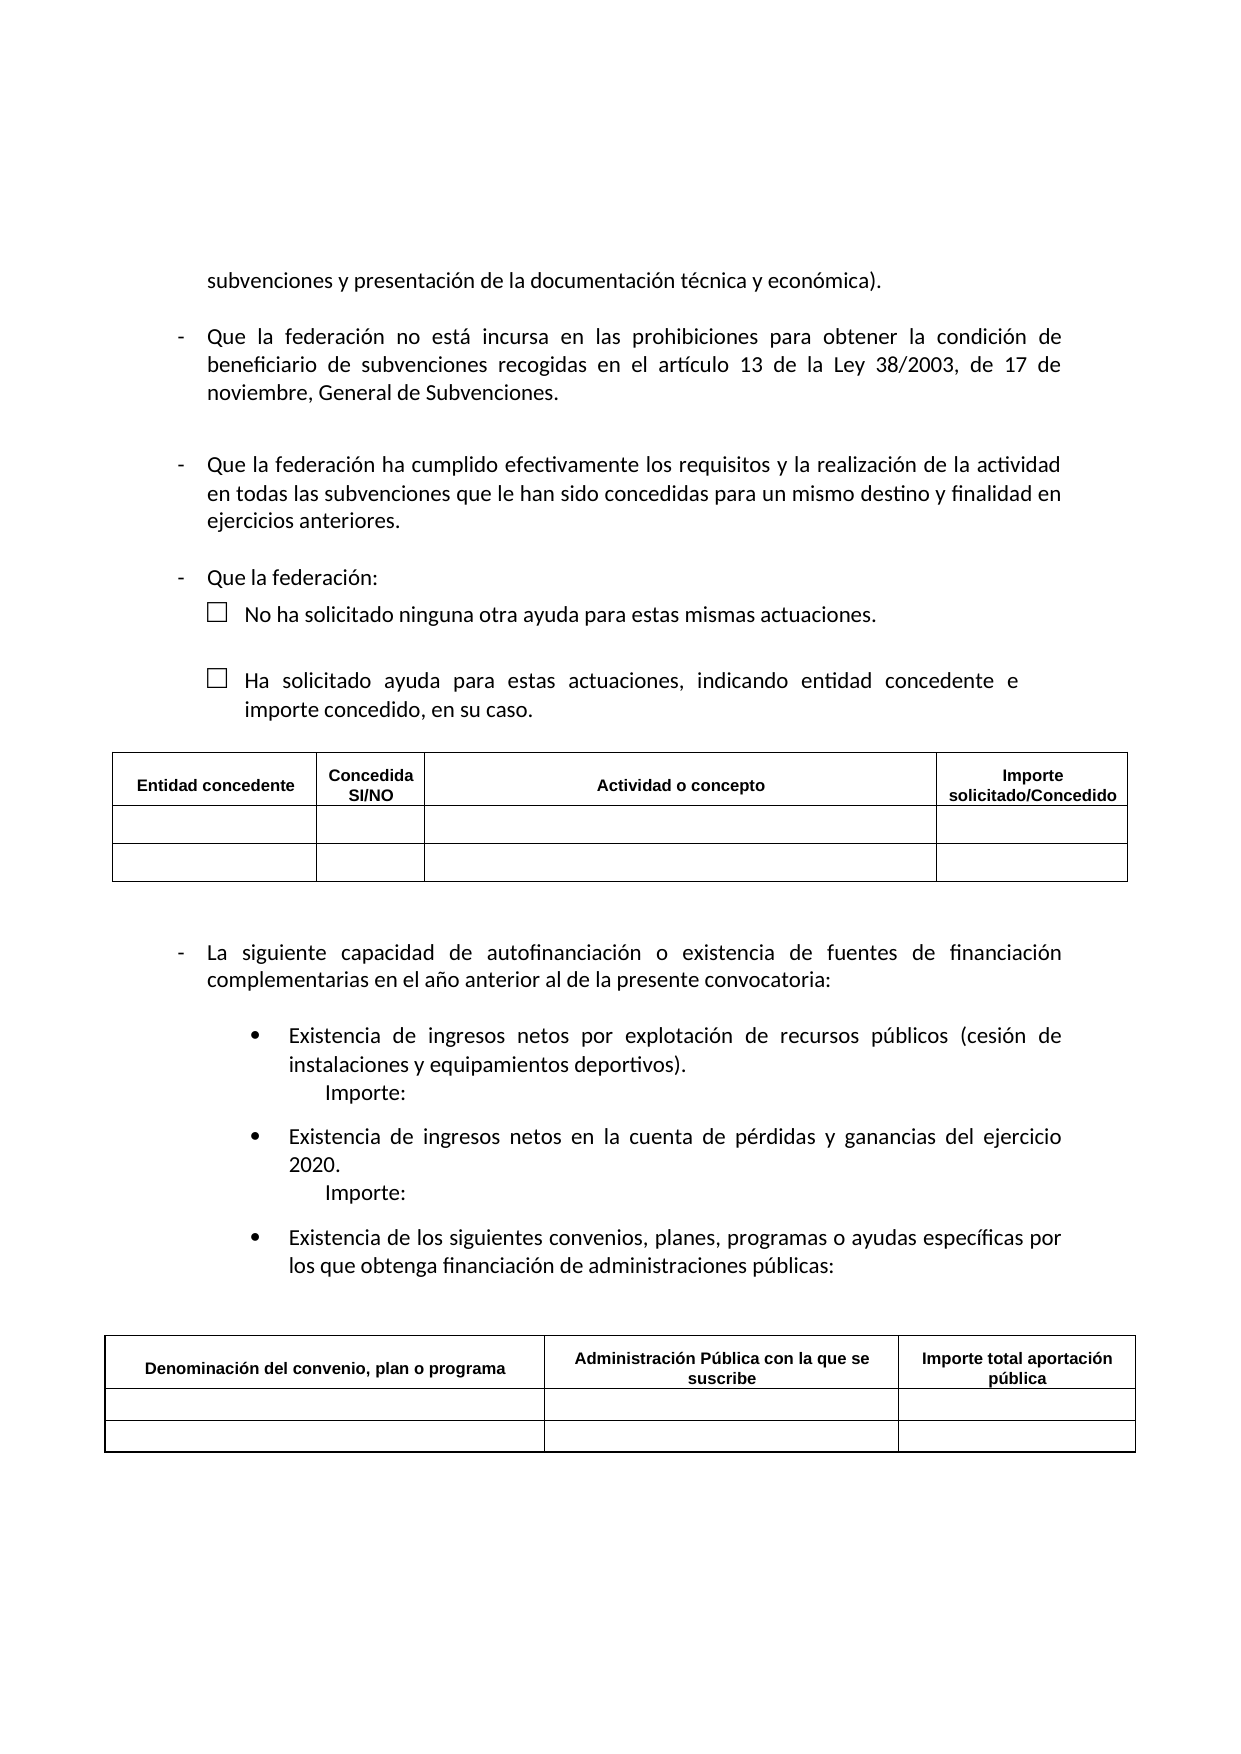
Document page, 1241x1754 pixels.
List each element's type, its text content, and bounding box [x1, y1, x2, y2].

table_cell [937, 844, 1127, 881]
table_header Entidad concedente [113, 753, 316, 804]
table_cell [545, 1421, 898, 1451]
table_cell [106, 1421, 544, 1451]
table_cell [545, 1389, 898, 1420]
table_cell [113, 844, 316, 881]
table_cell [113, 806, 316, 843]
table_header Importe total aportación pública [899, 1336, 1135, 1388]
list Que la federación: [177, 563, 1063, 591]
list No ha solicitado ninguna otra ayuda para estas mismas actuaciones. [207, 591, 1019, 629]
table_cell [425, 806, 936, 843]
table_cell [937, 806, 1127, 843]
list Existencia de ingresos netos en la cuenta de pérdidas y ganancias del ejercicio 2020. [251, 1122, 1063, 1178]
table_cell [425, 844, 936, 881]
table_cell [317, 844, 424, 881]
list La siguiente capacidad de autofinanciación o existencia de fuentes de financiación complementarias en el año anterior al de la presente convocatoria: [177, 938, 1063, 994]
list Ha solicitado ayuda para estas actuaciones, indicando entidad concedente e importe concedido, en su caso. [207, 657, 1019, 724]
text Importe: [325, 1178, 1063, 1206]
table_cell [106, 1389, 544, 1420]
table_header Actividad o concepto [425, 753, 936, 804]
table_header Administración Pública con la que se suscribe [545, 1336, 898, 1388]
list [177, 266, 1063, 294]
table_header Importe solicitado/Concedido [937, 753, 1127, 804]
table_cell [317, 806, 424, 843]
text Importe: [325, 1078, 1063, 1106]
table_cell [899, 1421, 1135, 1451]
list Que la federación ha cumplido efectivamente los requisitos y la realización de la actividad en todas las subvenciones que le han sido concedidas para un mismo destino y finalidad en ejercicios anteriores. [177, 451, 1063, 535]
table_header Denominación del convenio, plan o programa [106, 1336, 544, 1388]
list Que la federación no está incursa en las prohibiciones para obtener la condición de beneficiario de subvenciones recogidas en el artículo 13 de la Ley 38/2003, de 17 de noviembre, General de Subvenciones. [177, 322, 1063, 406]
list Existencia de ingresos netos por explotación de recursos públicos (cesión de instalaciones y equipamientos deportivos). [251, 1022, 1063, 1078]
table_cell [899, 1389, 1135, 1420]
list Existencia de los siguientes convenios, planes, programas o ayudas específicas por los que obtenga financiación de administraciones públicas: [251, 1223, 1063, 1279]
table_header Concedida SI/NO [317, 753, 424, 804]
